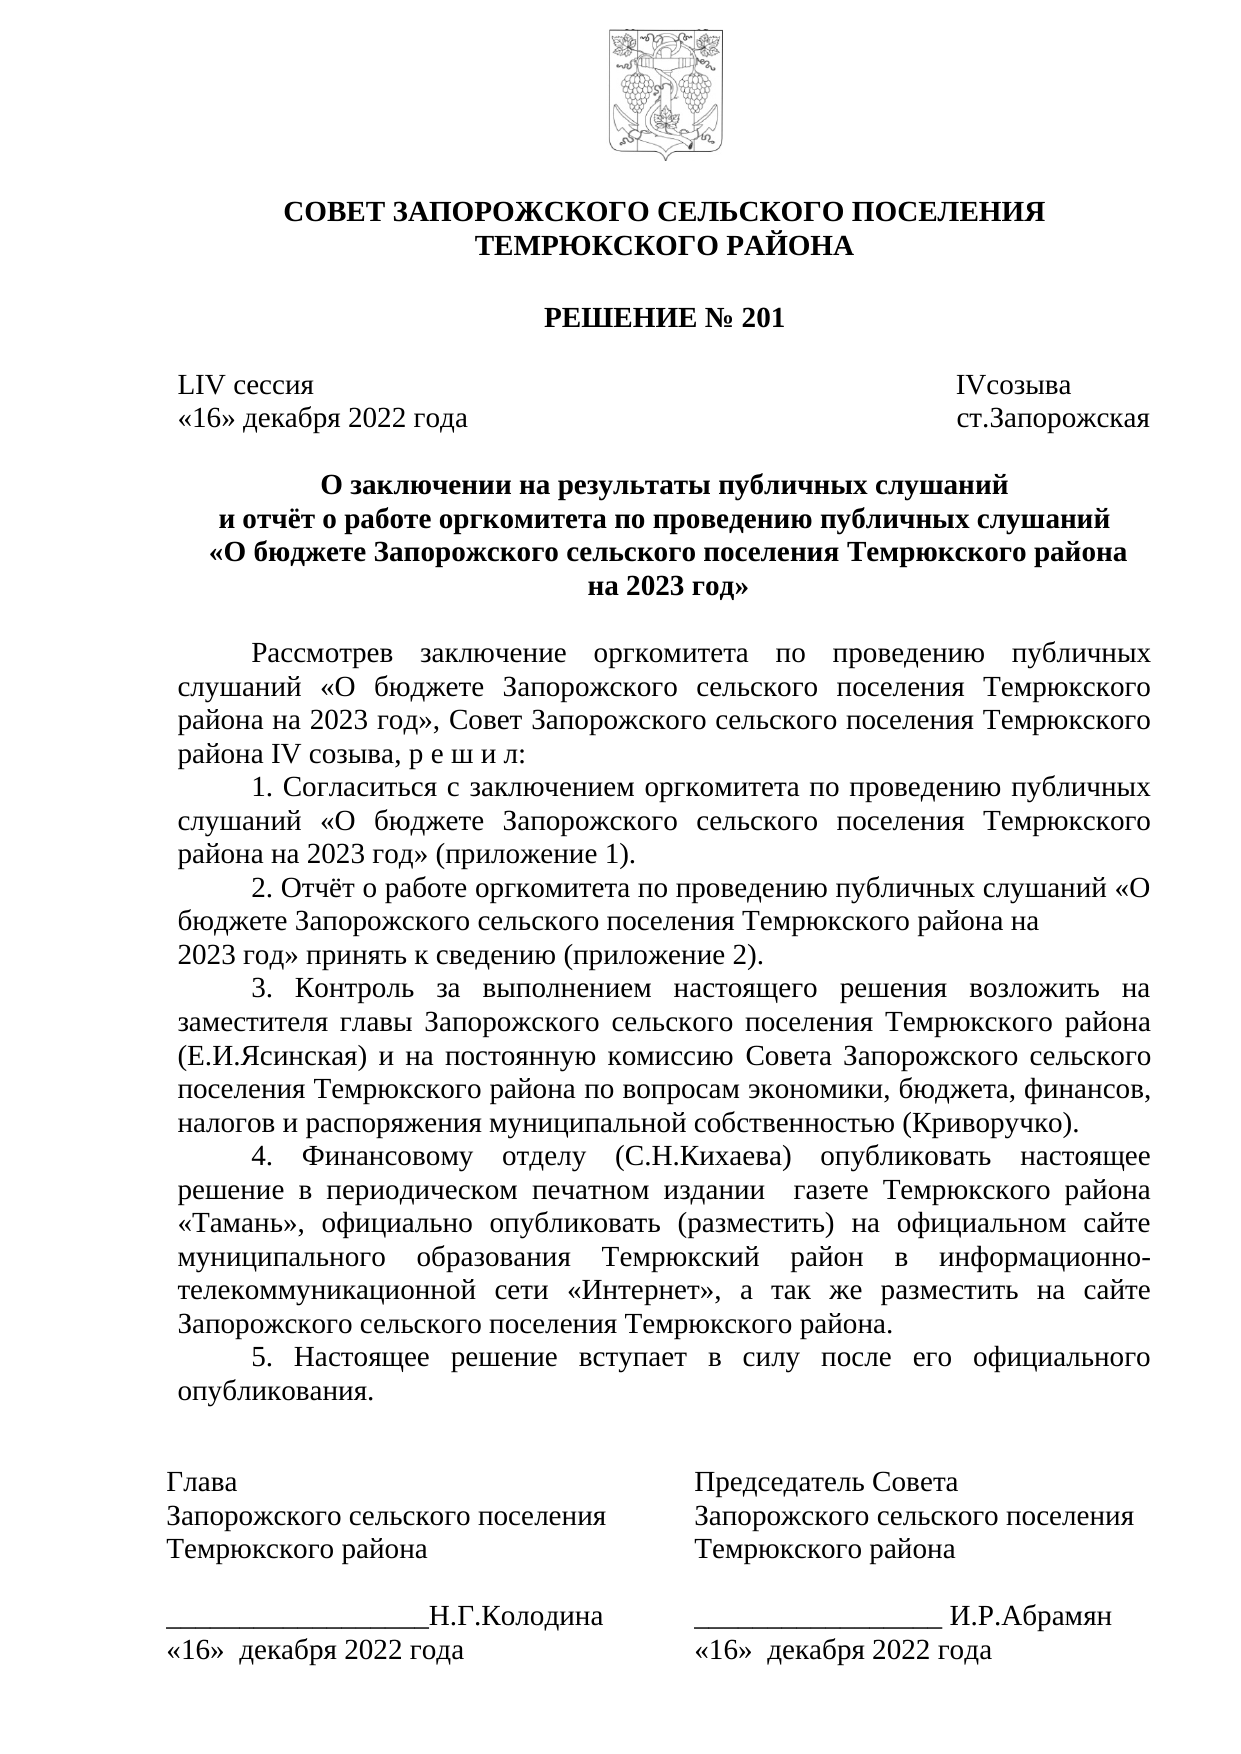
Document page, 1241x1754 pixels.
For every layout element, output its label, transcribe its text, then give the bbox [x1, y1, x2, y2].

subtitle «О бюджете Запорожского сельского поселения Темрюкского района [177, 534, 1152, 568]
text 2023 год» принять к сведению (приложение 2). [177, 937, 1152, 971]
picture [605, 29, 723, 161]
text 4. Финансовому отделу (С.Н.Кихаева) опубликовать настоящее решение в периодическом печатном издании газете Темрюкского района «Тамань», официально опубликовать (разместить) на официальном сайте муниципального образования Темрюкский район в информационно-телекоммуникационной сети «Интернет», а так же разместить на сайте Запорожского сельского поселения Темрюкского района. [177, 1138, 1152, 1339]
subtitle на 2023 год» [177, 568, 1152, 602]
text 5. Настоящее решение вступает в силу после его официального опубликования. [177, 1339, 1152, 1407]
text LIV сессия IVсозыва [177, 367, 1152, 400]
subtitle О заключении на результаты публичных слушаний [177, 467, 1152, 501]
subtitle и отчёт о работе оргкомитета по проведению публичных слушаний [177, 501, 1152, 534]
text 1. Согласиться с заключением оргкомитета по проведению публичных слушаний «О бюджете Запорожского сельского поселения Темрюкского района на 2023 год» (приложение 1). [177, 769, 1152, 870]
text 2. Отчёт о работе оргкомитета по проведению публичных слушаний «О бюджете Запорожского сельского поселения Темрюкского района на [177, 870, 1152, 937]
text Рассмотрев заключение оргкомитета по проведению публичных слушаний «О бюджете Запорожского сельского поселения Темрюкского района на 2023 год», Совет Запорожского сельского поселения Темрюкского района IV созыва, р е ш и л: [177, 635, 1152, 769]
text СОВЕТ ЗАПОРОЖСКОГО СЕЛЬСКОГО ПОСЕЛЕНИЯ ТЕМРЮКСКОГО РАЙОНА [177, 194, 1152, 261]
text «16» декабря 2022 года ст.Запорожская [177, 400, 1152, 434]
text 3. Контроль за выполнением настоящего решения возложить на заместителя главы Запорожского сельского поселения Темрюкского района (Е.И.Ясинская) и на постоянную комиссию Совета Запорожского сельского поселения Темрюкского района по вопросам экономики, бюджета, финансов, налогов и распоряжения муниципальной собственностью (Криворучко). [177, 971, 1152, 1138]
table_header Глава Запорожского сельского поселения Темрюкского района __________________Н.Г.Колодина «16» декабря 2022 года [155, 1464, 661, 1689]
text РЕШЕНИЕ № 201 [177, 300, 1152, 333]
table_header Председатель Совета Запорожского сельского поселения Темрюкского района _________________ И.Р.Абрамян «16» декабря 2022 года [661, 1464, 1163, 1689]
